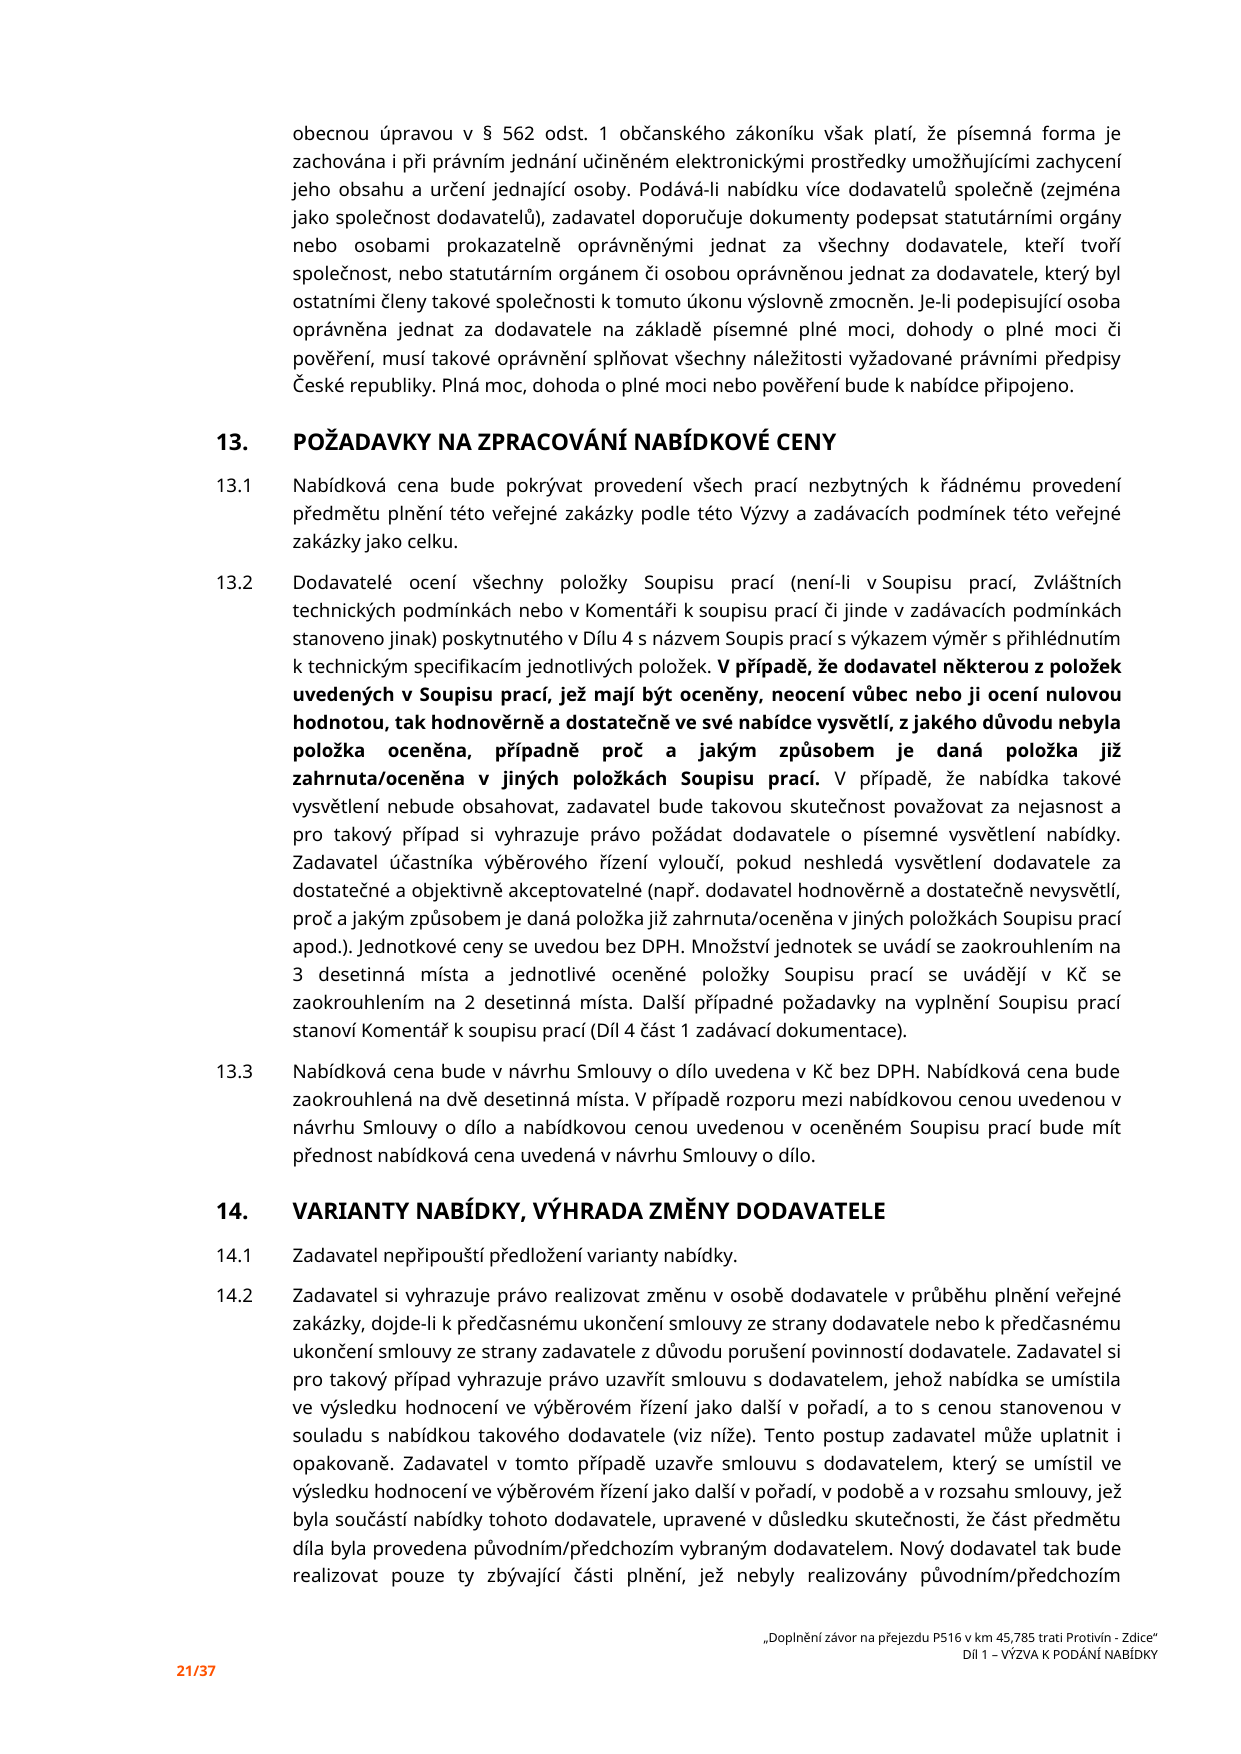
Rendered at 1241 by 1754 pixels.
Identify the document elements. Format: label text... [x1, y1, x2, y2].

text Dodavatelé ocení všechny položky Soupisu prací (není-li v Soupisu prací, Zvláštních technických podmínkách nebo v Komentáři k soupisu prací či jinde v zadávacích podmínkách stanoveno jinak) poskytnutého v Dílu 4 s názvem Soupis prací s výkazem výměr s přihlédnutím k technickým specifikacím jednotlivých položek. V případě, že dodavatel některou z položek uvedených v Soupisu prací, jež mají být oceněny, neocení vůbec nebo ji ocení nulovou hodnotou, tak hodnověrně a dostatečně ve své nabídce vysvětlí, z jakého důvodu nebyla položka oceněna, případně proč a jakým způsobem je daná položka již zahrnuta/oceněna v jiných položkách Soupisu prací. V případě, že nabídka takové vysvětlení nebude obsahovat, zadavatel bude takovou skutečnost považovat za nejasnost a pro takový případ si vyhrazuje právo požádat dodavatele o písemné vysvětlení nabídky. Zadavatel účastníka výběrového řízení vyloučí, pokud neshledá vysvětlení dodavatele za dostatečné a objektivně akceptovatelné (např. dodavatel hodnověrně a dostatečně nevysvětlí, proč a jakým způsobem je daná položka již zahrnuta/oceněna v jiných položkách Soupisu prací apod.). Jednotkové ceny se uvedou bez DPH. Množství jednotek se uvádí se zaokrouhlením na 3 desetinná místa a jednotlivé oceněné položky Soupisu prací se uvádějí v Kč se zaokrouhlením na 2 desetinná místa. Další případné požadavky na vyplnění Soupisu prací stanoví Komentář k soupisu prací (Díl 4 část 1 zadávací dokumentace). [216, 569, 1122, 1043]
text Nabídková cena bude v návrhu Smlouvy o dílo uvedena v Kč bez DPH. Nabídková cena bude zaokrouhlená na dvě desetinná místa. V případě rozporu mezi nabídkovou cenou uvedenou v návrhu Smlouvy o dílo a nabídkovou cenou uvedenou v oceněném Soupisu prací bude mít přednost nabídková cena uvedená v návrhu Smlouvy o dílo. [216, 1058, 1122, 1168]
text Zadavatel nepřipouští předložení varianty nabídky. [216, 1242, 1122, 1268]
text Nabídková cena bude pokrývat provedení všech prací nezbytných k řádnému provedení předmětu plnění této veřejné zakázky podle této Výzvy a zadávacích podmínek této veřejné zakázky jako celku. [216, 473, 1122, 554]
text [216, 1283, 1122, 1588]
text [216, 121, 1122, 398]
text POŽADAVKY NA ZPRACOVÁNÍ NABÍDKOVÉ CENY [216, 426, 1122, 457]
text VARIANTY NABÍDKY, VÝHRADA ZMĚNY DODAVATELE [216, 1195, 1122, 1226]
